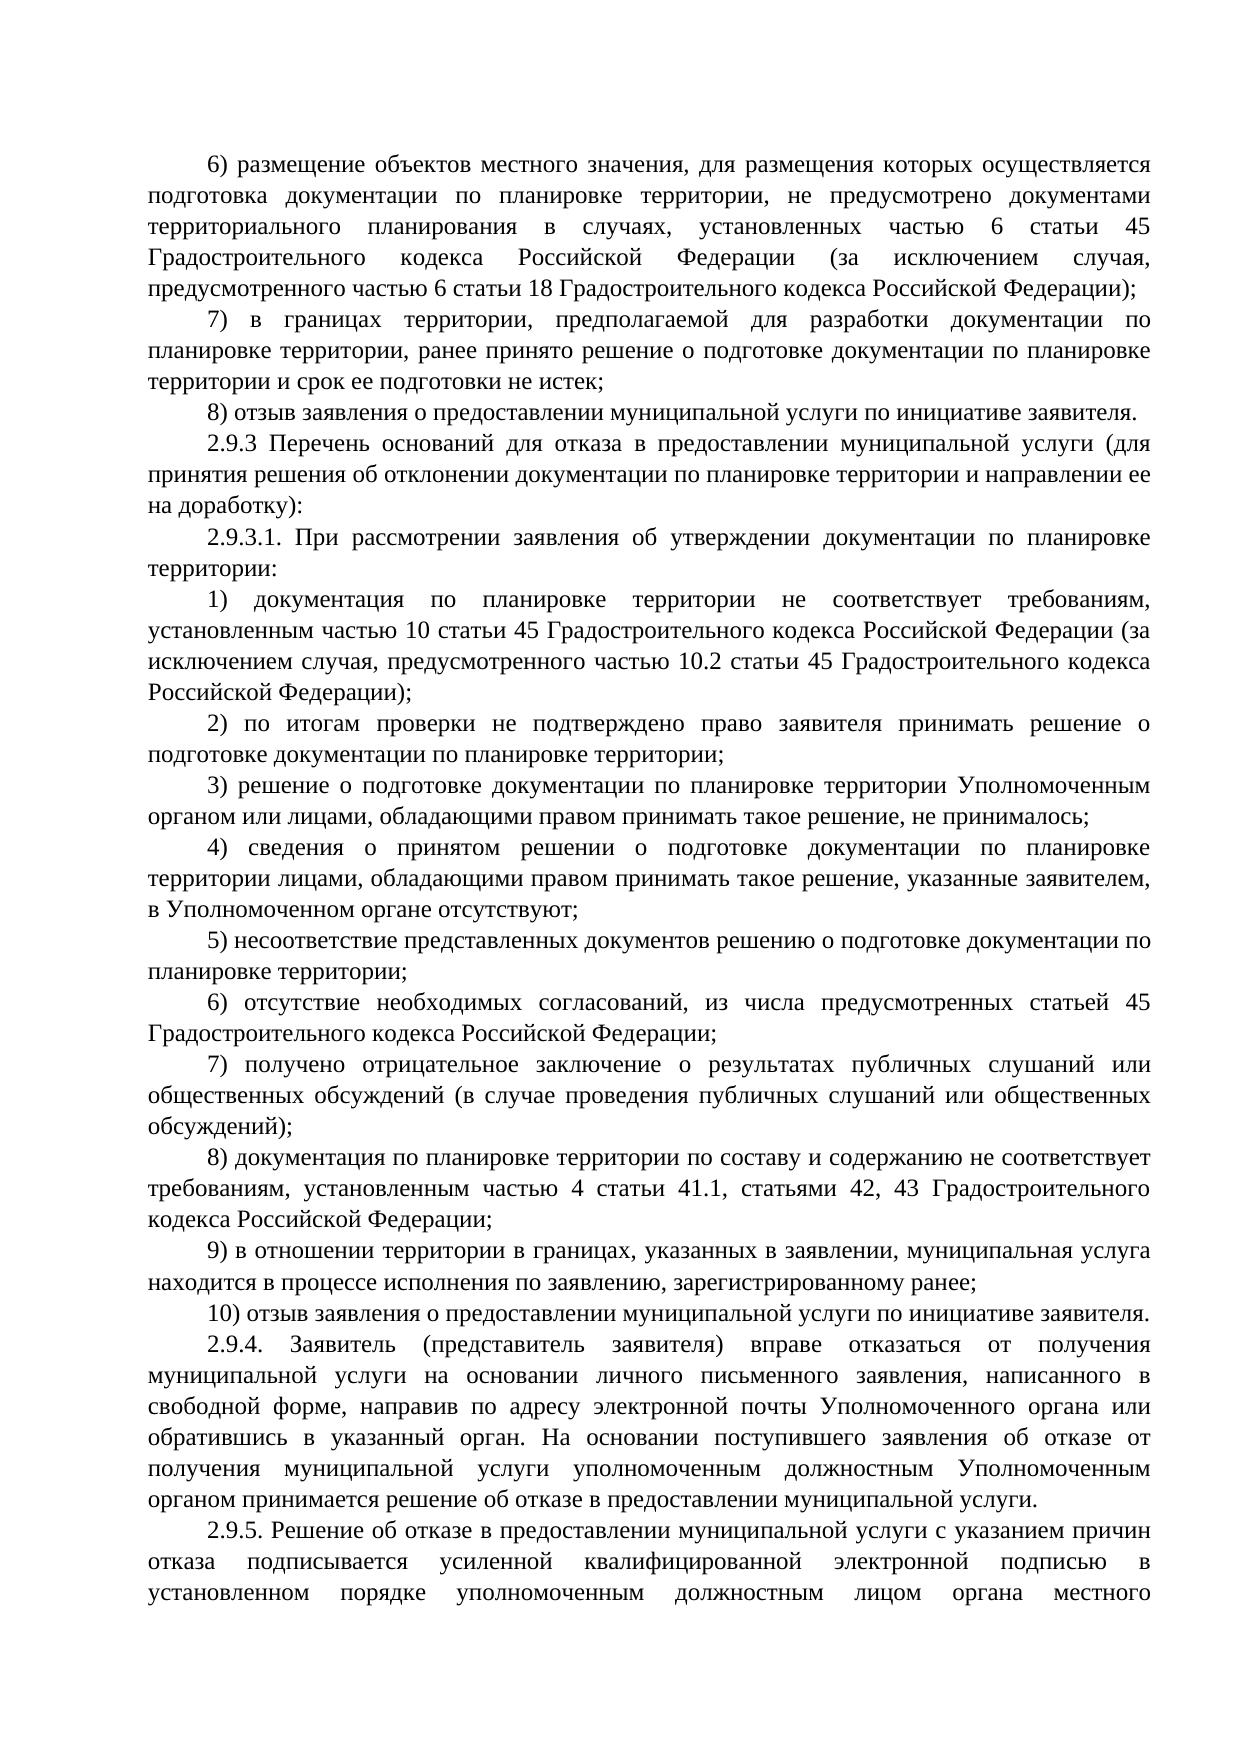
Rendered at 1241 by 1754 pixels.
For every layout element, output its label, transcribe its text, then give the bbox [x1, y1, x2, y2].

text 10) отзыв заявления о предоставлении муниципальной услуги по инициативе заявителя. [148, 1298, 1152, 1326]
text 2) по итогам проверки не подтверждено право заявителя принимать решение о подготовке документации по планировке территории; [148, 708, 1152, 768]
text 1) документация по планировке территории не соответствует требованиям, установленным частью 10 статьи 45 Градостроительного кодекса Российской Федерации (за исключением случая, предусмотренного частью 10.2 статьи 45 Градостроительного кодекса Российской Федерации); [148, 584, 1152, 706]
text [148, 1515, 1152, 1606]
text 6) размещение объектов местного значения, для размещения которых осуществляется подготовка документации по планировке территории, не предусмотрено документами территориального планирования в случаях, установленных частью 6 статьи 45 Градостроительного кодекса Российской Федерации (за исключением случая, предусмотренного частью 6 статьи 18 Градостроительного кодекса Российской Федерации); [148, 149, 1152, 302]
text 5) несоответствие представленных документов решению о подготовке документации по планировке территории; [148, 925, 1152, 985]
text 2.9.3 Перечень оснований для отказа в предоставлении муниципальной услуги (для принятия решения об отклонении документации по планировке территории и направлении ее на доработку): [148, 428, 1152, 519]
text 2.9.4. Заявитель (представитель заявителя) вправе отказаться от получения муниципальной услуги на основании личного письменного заявления, написанного в свободной форме, направив по адресу электронной почты Уполномоченного органа или обратившись в указанный орган. На основании поступившего заявления об отказе от получения муниципальной услуги уполномоченным должностным Уполномоченным органом принимается решение об отказе в предоставлении муниципальной услуги. [148, 1329, 1152, 1513]
text 3) решение о подготовке документации по планировке территории Уполномоченным органом или лицами, обладающими правом принимать такое решение, не принималось; [148, 770, 1152, 830]
text 4) сведения о принятом решении о подготовке документации по планировке территории лицами, обладающими правом принимать такое решение, указанные заявителем, в Уполномоченном органе отсутствуют; [148, 832, 1152, 923]
text 7) получено отрицательное заключение о результатах публичных слушаний или общественных обсуждений (в случае проведения публичных слушаний или общественных обсуждений); [148, 1049, 1152, 1140]
text 9) в отношении территории в границах, указанных в заявлении, муниципальная услуга находится в процессе исполнения по заявлению, зарегистрированному ранее; [148, 1236, 1152, 1295]
text 8) отзыв заявления о предоставлении муниципальной услуги по инициативе заявителя. [148, 397, 1152, 426]
text 6) отсутствие необходимых согласований, из числа предусмотренных статьей 45 Градостроительного кодекса Российской Федерации; [148, 987, 1152, 1047]
text 8) документация по планировке территории по составу и содержанию не соответствует требованиям, установленным частью 4 статьи 41.1, статьями 42, 43 Градостроительного кодекса Российской Федерации; [148, 1142, 1152, 1233]
text 7) в границах территории, предполагаемой для разработки документации по планировке территории, ранее принято решение о подготовке документации по планировке территории и срок ее подготовки не истек; [148, 304, 1152, 395]
text 2.9.3.1. При рассмотрении заявления об утверждении документации по планировке территории: [148, 522, 1152, 581]
